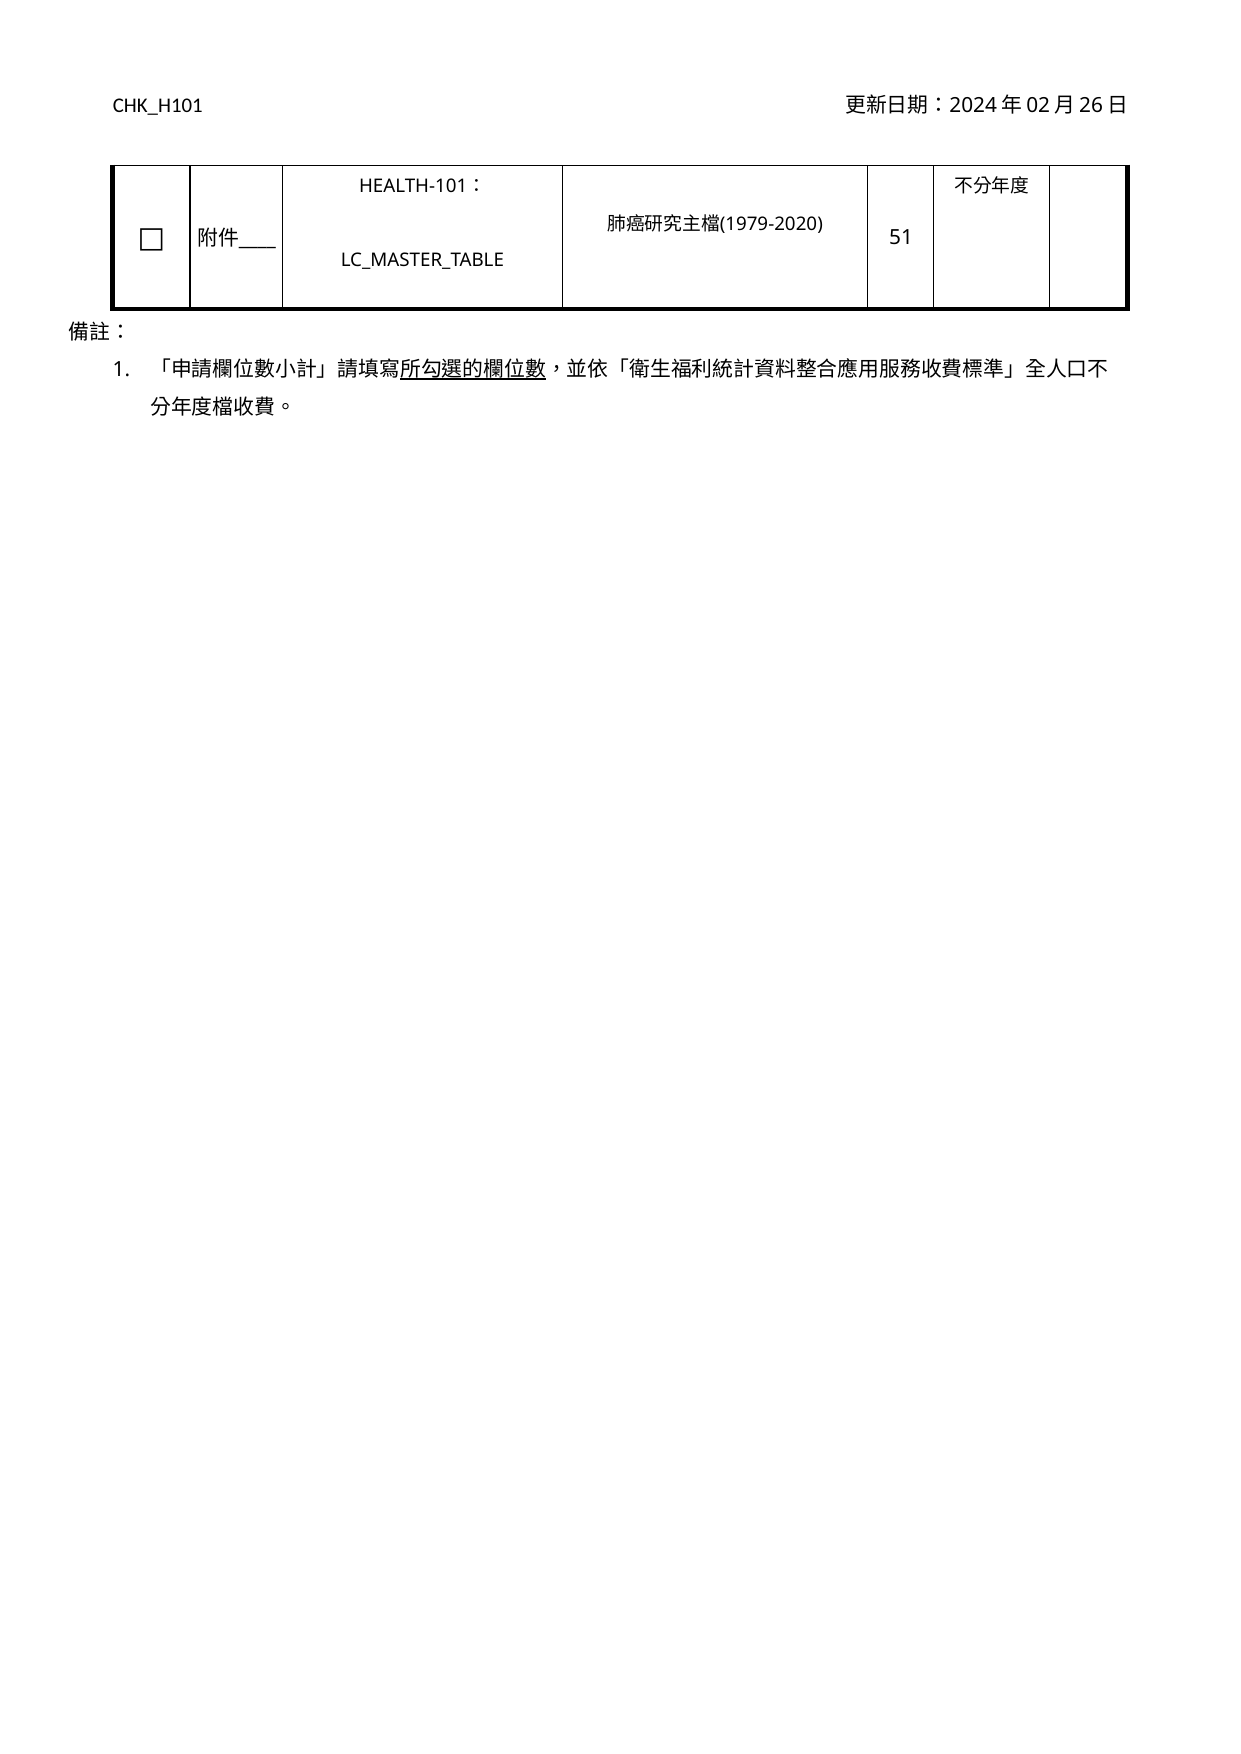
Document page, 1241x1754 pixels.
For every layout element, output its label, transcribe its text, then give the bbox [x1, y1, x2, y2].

table_cell 肺癌研究主檔(1979-2020) [563, 166, 867, 307]
table_cell □ [115, 166, 189, 307]
table_cell 附件____ [191, 166, 282, 307]
table_cell HEALTH-101：LC_MASTER_TABLE [283, 166, 562, 307]
list 「申請欄位數小計」請填寫所勾選的欄位數，並依「衛生福利統計資料整合應用服務收費標準」全人口不分年度檔收費。 [112, 349, 1128, 424]
text 備註： [68, 311, 1128, 349]
table_cell [1050, 166, 1125, 307]
table_cell 不分年度 [934, 166, 1049, 307]
table_cell 51 [868, 166, 933, 307]
